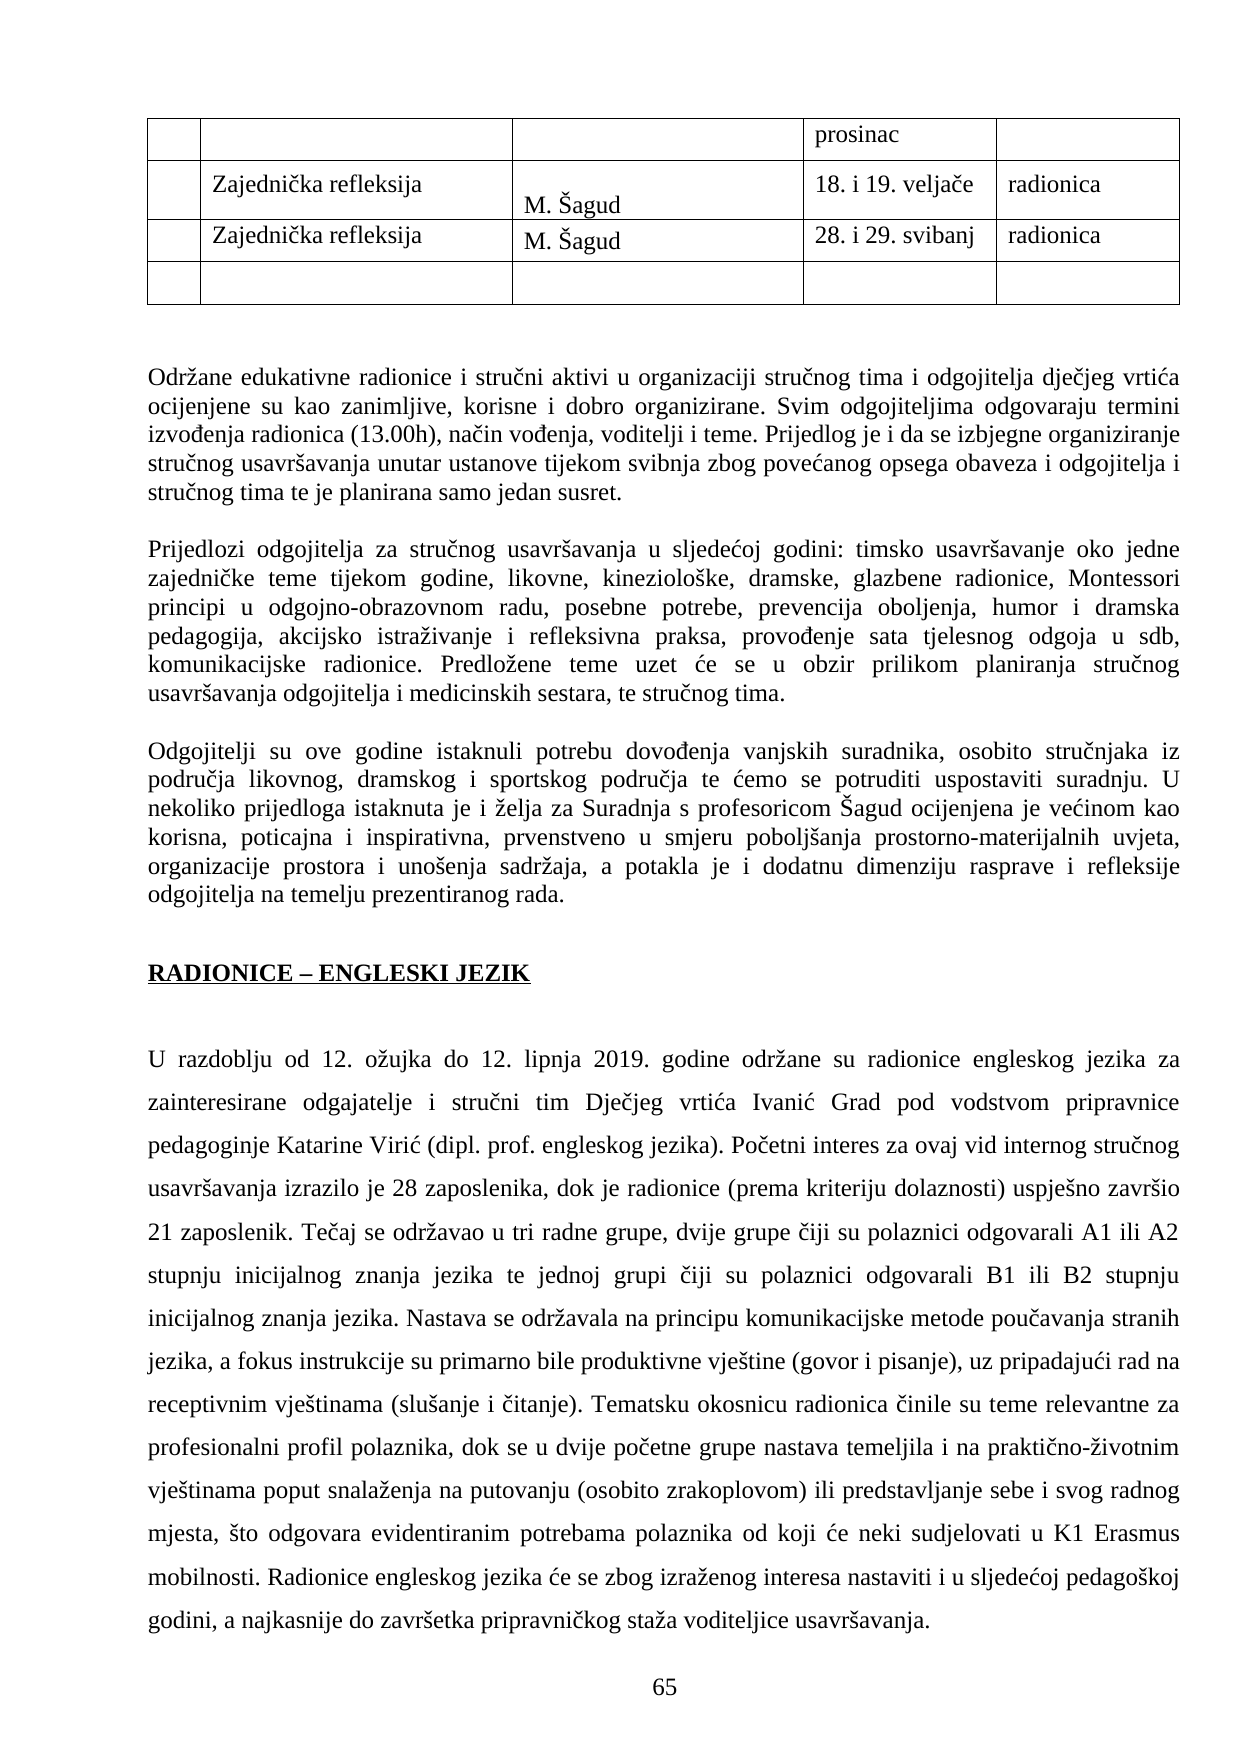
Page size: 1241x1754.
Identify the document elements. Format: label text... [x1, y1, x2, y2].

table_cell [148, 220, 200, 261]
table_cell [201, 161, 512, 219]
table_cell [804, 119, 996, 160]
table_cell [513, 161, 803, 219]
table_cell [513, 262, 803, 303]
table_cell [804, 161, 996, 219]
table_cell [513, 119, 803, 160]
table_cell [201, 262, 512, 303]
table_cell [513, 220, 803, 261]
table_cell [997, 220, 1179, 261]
text RADIONICE – ENGLESKI JEZIK [148, 958, 1181, 987]
text Prijedlozi odgojitelja za stručnog usavršavanja u sljedećoj godini: timsko usavršavanje oko jedne zajedničke teme tijekom godine, likovne, kineziološke, dramske, glazbene radionice, Montessori principi u odgojno-obrazovnom radu, posebne potrebe, prevencija oboljenja, humor i dramska pedagogija, akcijsko istraživanje i refleksivna praksa, provođenje sata tjelesnog odgoja u sdb, komunikacijske radionice. Predložene teme uzet će se u obzir prilikom planiranja stručnog usavršavanja odgojitelja i medicinskih sestara, te stručnog tima. [148, 534, 1181, 707]
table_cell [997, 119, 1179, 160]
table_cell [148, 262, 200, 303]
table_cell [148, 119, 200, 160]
text U razdoblju od 12. ožujka do 12. lipnja 2019. godine održane su radionice engleskog jezika za zainteresirane odgajatelje i stručni tim Dječjeg vrtića Ivanić Grad pod vodstvom pripravnice pedagoginje Katarine Virić (dipl. prof. engleskog jezika). Početni interes za ovaj vid internog stručnog usavršavanja izrazilo je 28 zaposlenika, dok je radionice (prema kriteriju dolaznosti) uspješno završio 21 zaposlenik. Tečaj se održavao u tri radne grupe, dvije grupe čiji su polaznici odgovarali A1 ili A2 stupnju inicijalnog znanja jezika te jednoj grupi čiji su polaznici odgovarali B1 ili B2 stupnju inicijalnog znanja jezika. Nastava se održavala na principu komunikacijske metode poučavanja stranih jezika, a fokus instrukcije su primarno bile produktivne vještine (govor i pisanje), uz pripadajući rad na receptivnim vještinama (slušanje i čitanje). Tematsku okosnicu radionica činile su teme relevantne za profesionalni profil polaznika, dok se u dvije početne grupe nastava temeljila i na praktično-životnim vještinama poput snalaženja na putovanju (osobito zrakoplovom) ili predstavljanje sebe i svog radnog mjesta, što odgovara evidentiranim potrebama polaznika od koji će neki sudjelovati u K1 Erasmus mobilnosti. Radionice engleskog jezika će se zbog izraženog interesa nastaviti i u sljedećoj pedagoškoj godini, a najkasnije do završetka pripravničkog staža voditeljice usavršavanja. [148, 1044, 1181, 1633]
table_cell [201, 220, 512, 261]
text Odgojitelji su ove godine istaknuli potrebu dovođenja vanjskih suradnika, osobito stručnjaka iz područja likovnog, dramskog i sportskog područja te ćemo se potruditi uspostaviti suradnju. U nekoliko prijedloga istaknuta je i želja za Suradnja s profesoricom Šagud ocijenjena je većinom kao korisna, poticajna i inspirativna, prvenstveno u smjeru poboljšanja prostorno-materijalnih uvjeta, organizacije prostora i unošenja sadržaja, a potakla je i dodatnu dimenziju rasprave i refleksije odgojitelja na temelju prezentiranog rada. [148, 736, 1181, 908]
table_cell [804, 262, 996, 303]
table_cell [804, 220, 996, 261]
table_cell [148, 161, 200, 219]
text Održane edukativne radionice i stručni aktivi u organizaciji stručnog tima i odgojitelja dječjeg vrtića ocijenjene su kao zanimljive, korisne i dobro organizirane. Svim odgojiteljima odgovaraju termini izvođenja radionica (13.00h), način vođenja, voditelji i teme. Prijedlog je i da se izbjegne organiziranje stručnog usavršavanja unutar ustanove tijekom svibnja zbog povećanog opsega obaveza i odgojitelja i stručnog tima te je planirana samo jedan susret. [148, 362, 1181, 506]
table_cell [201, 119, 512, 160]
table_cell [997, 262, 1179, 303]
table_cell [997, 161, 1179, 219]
